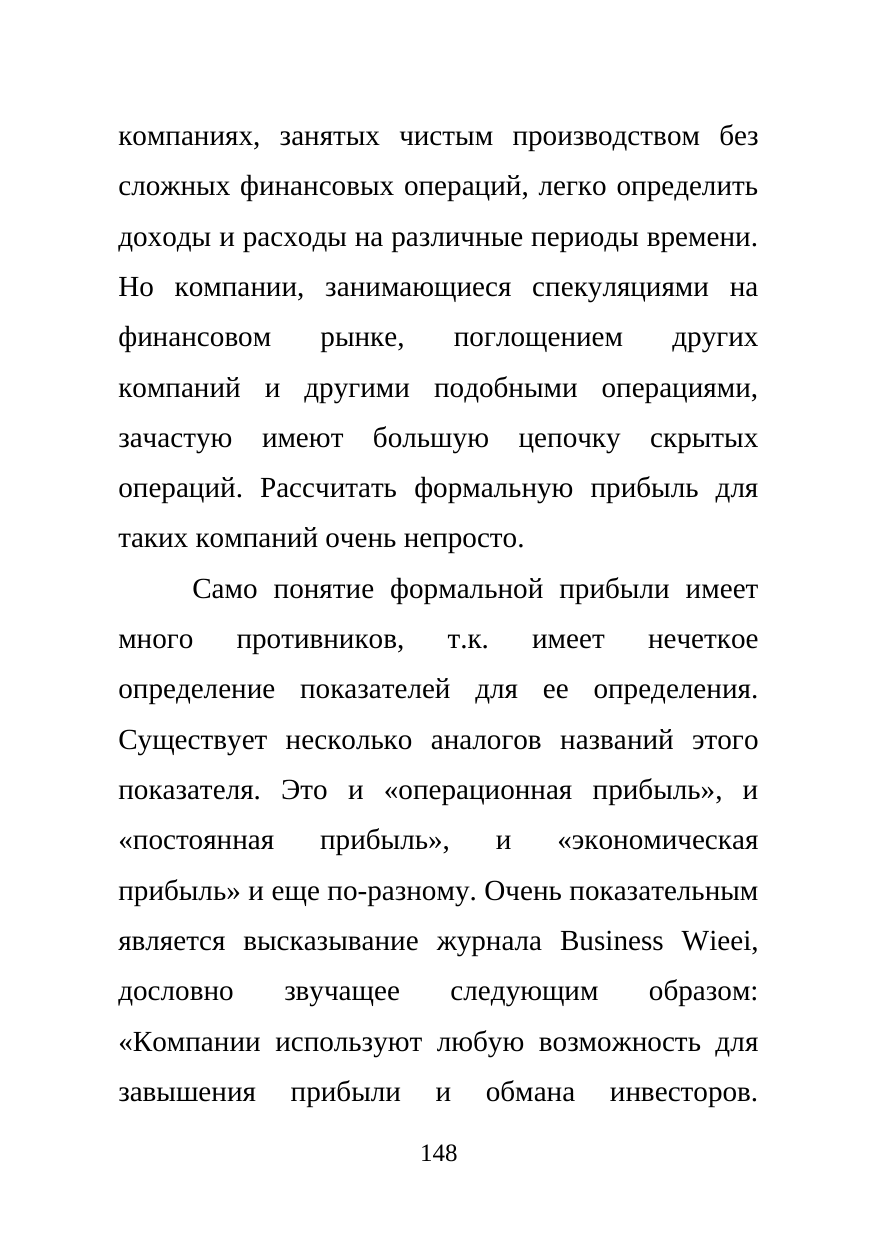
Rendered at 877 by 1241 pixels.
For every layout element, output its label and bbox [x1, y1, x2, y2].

text [118, 571, 759, 1108]
text [118, 118, 759, 554]
